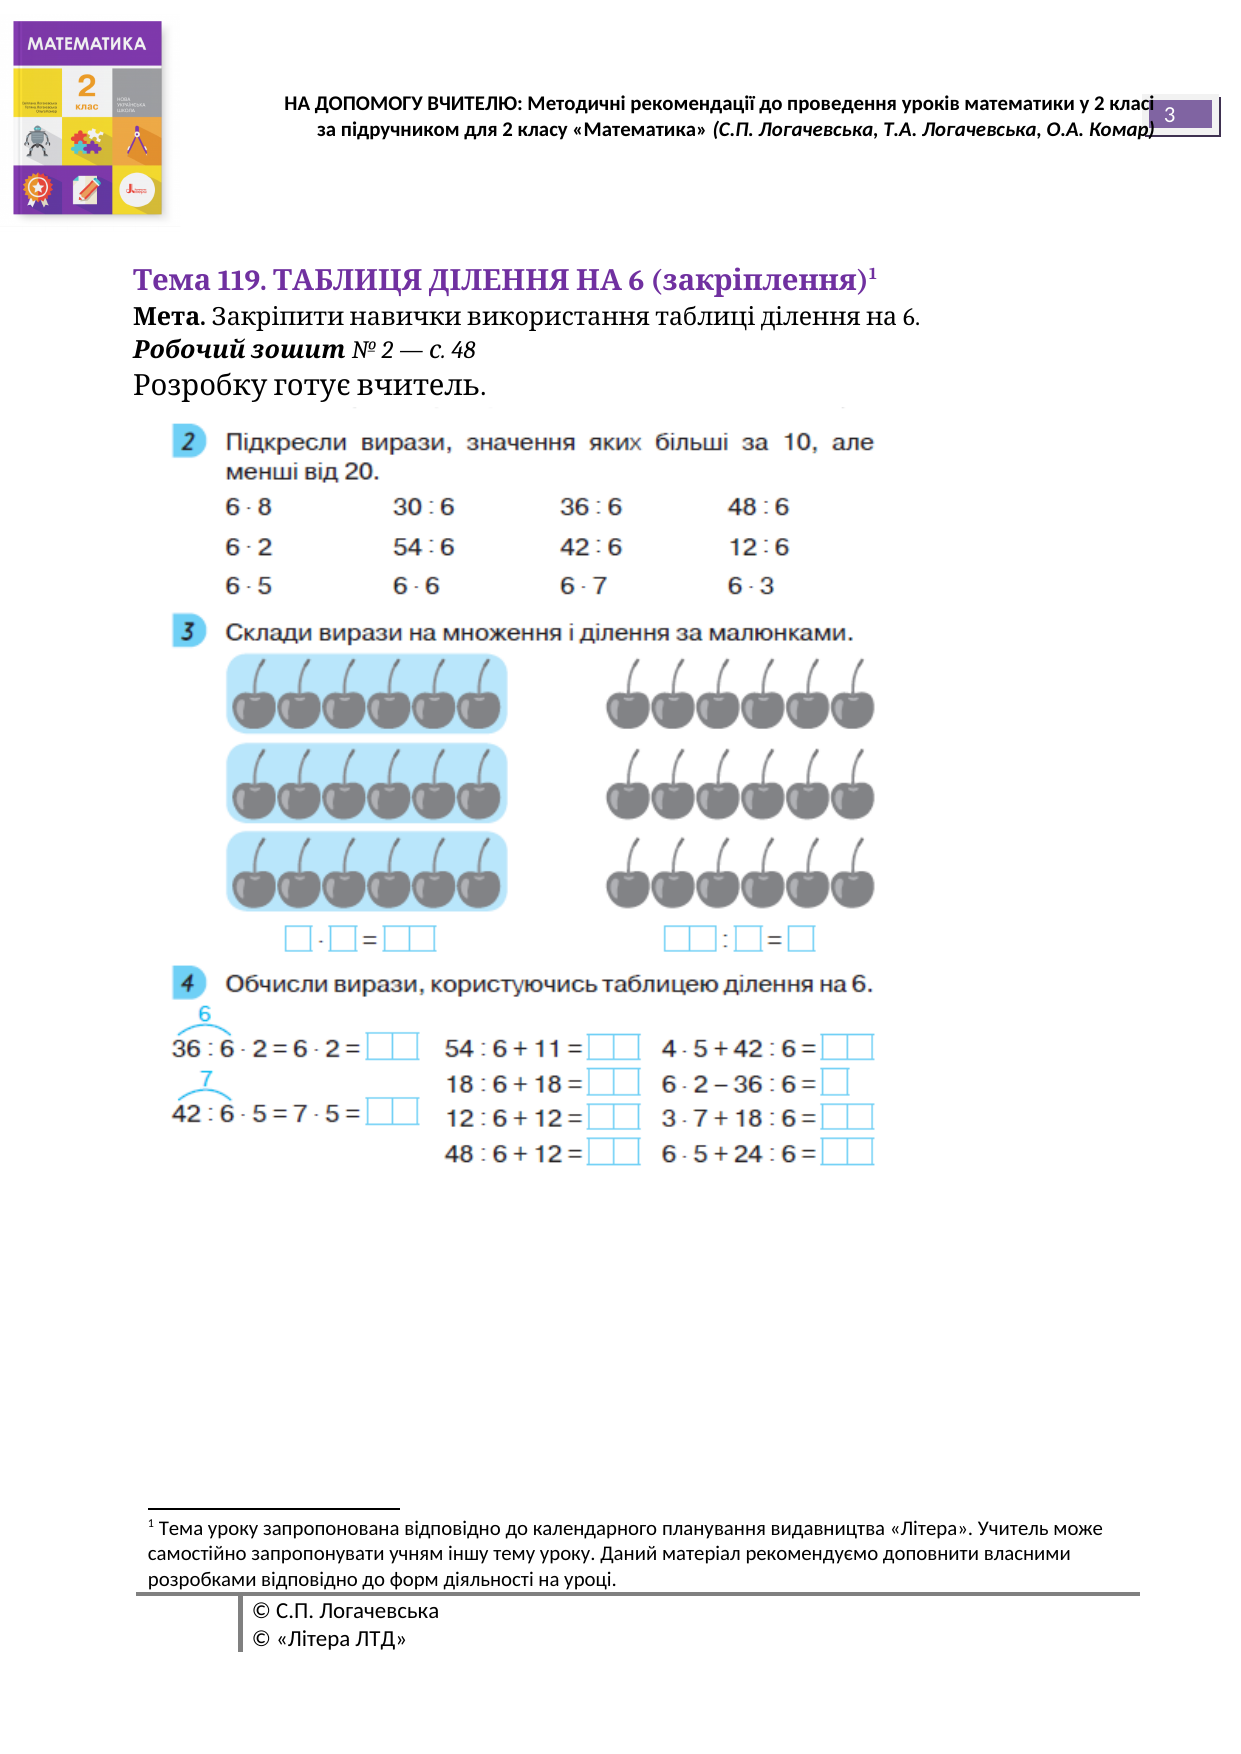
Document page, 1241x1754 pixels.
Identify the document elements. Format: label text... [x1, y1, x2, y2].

picture [0, 14, 181, 232]
text Розробку готує вчитель. [133, 369, 1152, 403]
text Робочий зошит № 2 — с. 48 [133, 336, 1152, 365]
text Мета. Закріпити навички використання таблиці ділення на 6. [133, 303, 1152, 332]
picture [132, 407, 901, 1178]
text Тема 119. ТАБЛИЦЯ ДІЛЕННЯ НА 6 (закріплення) [133, 264, 1152, 298]
